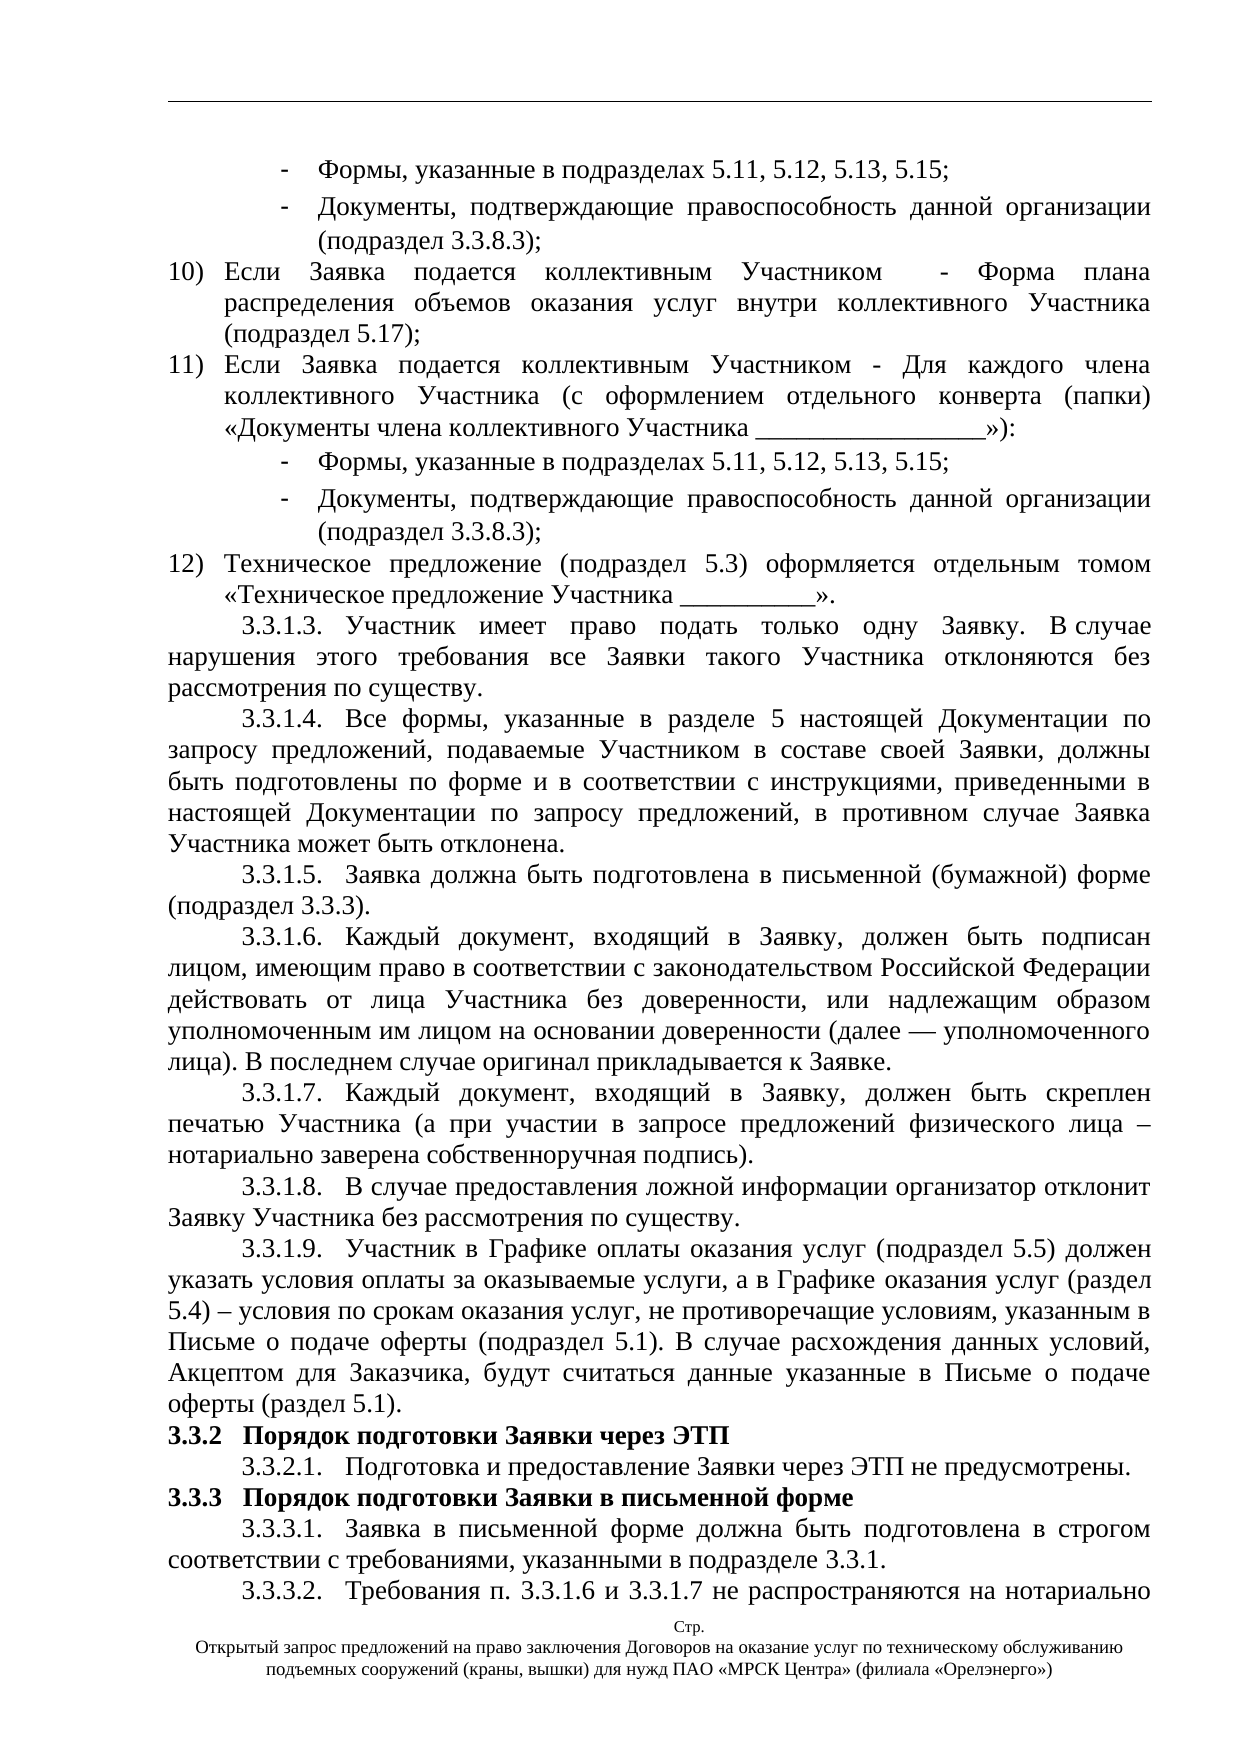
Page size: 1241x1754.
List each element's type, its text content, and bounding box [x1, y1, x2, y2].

list В случае предоставления ложной информации организатор отклонит Заявку Участника без рассмотрения по существу. [168, 1169, 1152, 1232]
list Документы, подтверждающие правоспособность данной организации (подраздел 3.3.8.3); [280, 479, 1152, 547]
list Участник имеет право подать только одну Заявку. В случае нарушения этого требования все Заявки такого Участника отклоняются без рассмотрения по существу. [168, 609, 1152, 702]
list Каждый документ, входящий в Заявку, должен быть скреплен печатью Участника (а при участии в запросе предложений физического лица – нотариально заверена собственноручная подпись). [168, 1076, 1152, 1169]
list Каждый документ, входящий в Заявку, должен быть подписан лицом, имеющим право в соответствии с законодательством Российской Федерации действовать от лица Участника без доверенности, или надлежащим образом уполномоченным им лицом на основании доверенности (далее — уполномоченного лица). В последнем случае оригинал прикладывается к Заявке. [168, 920, 1152, 1076]
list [168, 1574, 1152, 1606]
subtitle Порядок подготовки Заявки через ЭТП [168, 1419, 1152, 1450]
list Техническое предложение (подраздел 5.3) оформляется отдельным томом «Техническое предложение Участника __________». [168, 547, 1152, 609]
list Заявка в письменной форме должна быть подготовлена в строгом соответствии с требованиями, указанными в подразделе 3.3.1. [168, 1512, 1152, 1574]
list Формы, указанные в подразделах 5.11, 5.12, 5.13, 5.15; [280, 150, 1152, 187]
list Формы, указанные в подразделах 5.11, 5.12, 5.13, 5.15; [280, 442, 1152, 479]
list Участник в Графике оплаты оказания услуг (подраздел 5.5) должен указать условия оплаты за оказываемые услуги, а в Графике оказания услуг (раздел 5.4) – условия по срокам оказания услуг, не противоречащие условиям, указанным в Письме о подаче оферты (подраздел 5.1). В случае расхождения данных условий, Акцептом для Заказчика, будут считаться данные указанные в Письме о подаче оферты (раздел 5.1). [168, 1232, 1152, 1419]
list Заявка должна быть подготовлена в письменной (бумажной) форме (подраздел 3.3.3). [168, 858, 1152, 920]
list Подготовка и предоставление Заявки через ЭТП не предусмотрены. [168, 1450, 1152, 1481]
subtitle Порядок подготовки Заявки в письменной форме [168, 1481, 1152, 1512]
list Если Заявка подается коллективным Участником - Для каждого члена коллективного Участника (с оформлением отдельного конверта (папки) «Документы члена коллективного Участника _________________»): [168, 348, 1152, 442]
list Если Заявка подается коллективным Участником - Форма плана распределения объемов оказания услуг внутри коллективного Участника (подраздел 5.17); [168, 255, 1152, 348]
list Все формы, указанные в разделе 5 настоящей Документации по запросу предложений, подаваемые Участником в составе своей Заявки, должны быть подготовлены по форме и в соответствии с инструкциями, приведенными в настоящей Документации по запросу предложений, в противном случае Заявка Участника может быть отклонена. [168, 702, 1152, 858]
list Документы, подтверждающие правоспособность данной организации (подраздел 3.3.8.3); [280, 187, 1152, 255]
